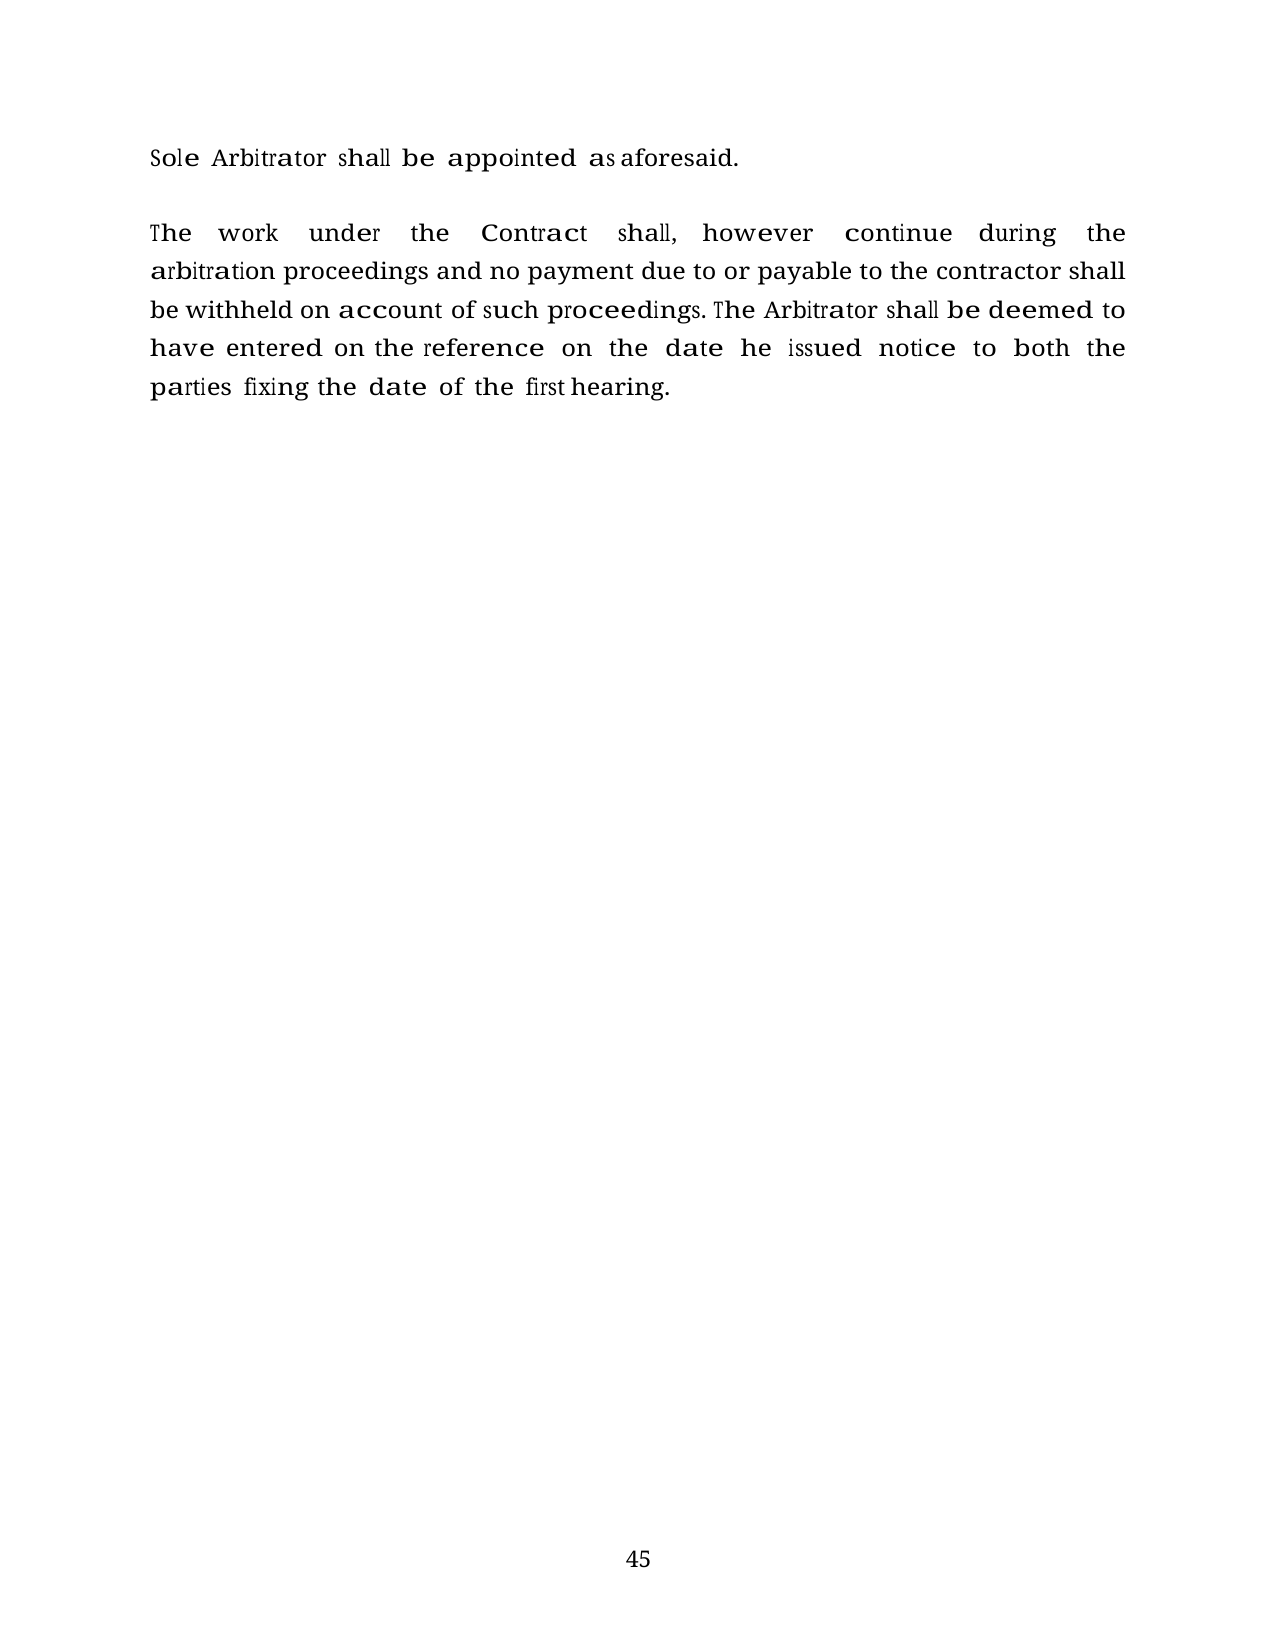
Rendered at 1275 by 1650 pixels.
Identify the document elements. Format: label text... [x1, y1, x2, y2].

text The work under the Contract shall, however continue during the arbitration proceedings and no payment due to or payable to the contractor shall be withheld on account of such proceedings. The Arbitrator shall be deemed to have entered on the reference on the date he issued notice to both the parties fixing the date of the first hearing. [150, 217, 1127, 402]
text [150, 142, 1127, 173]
